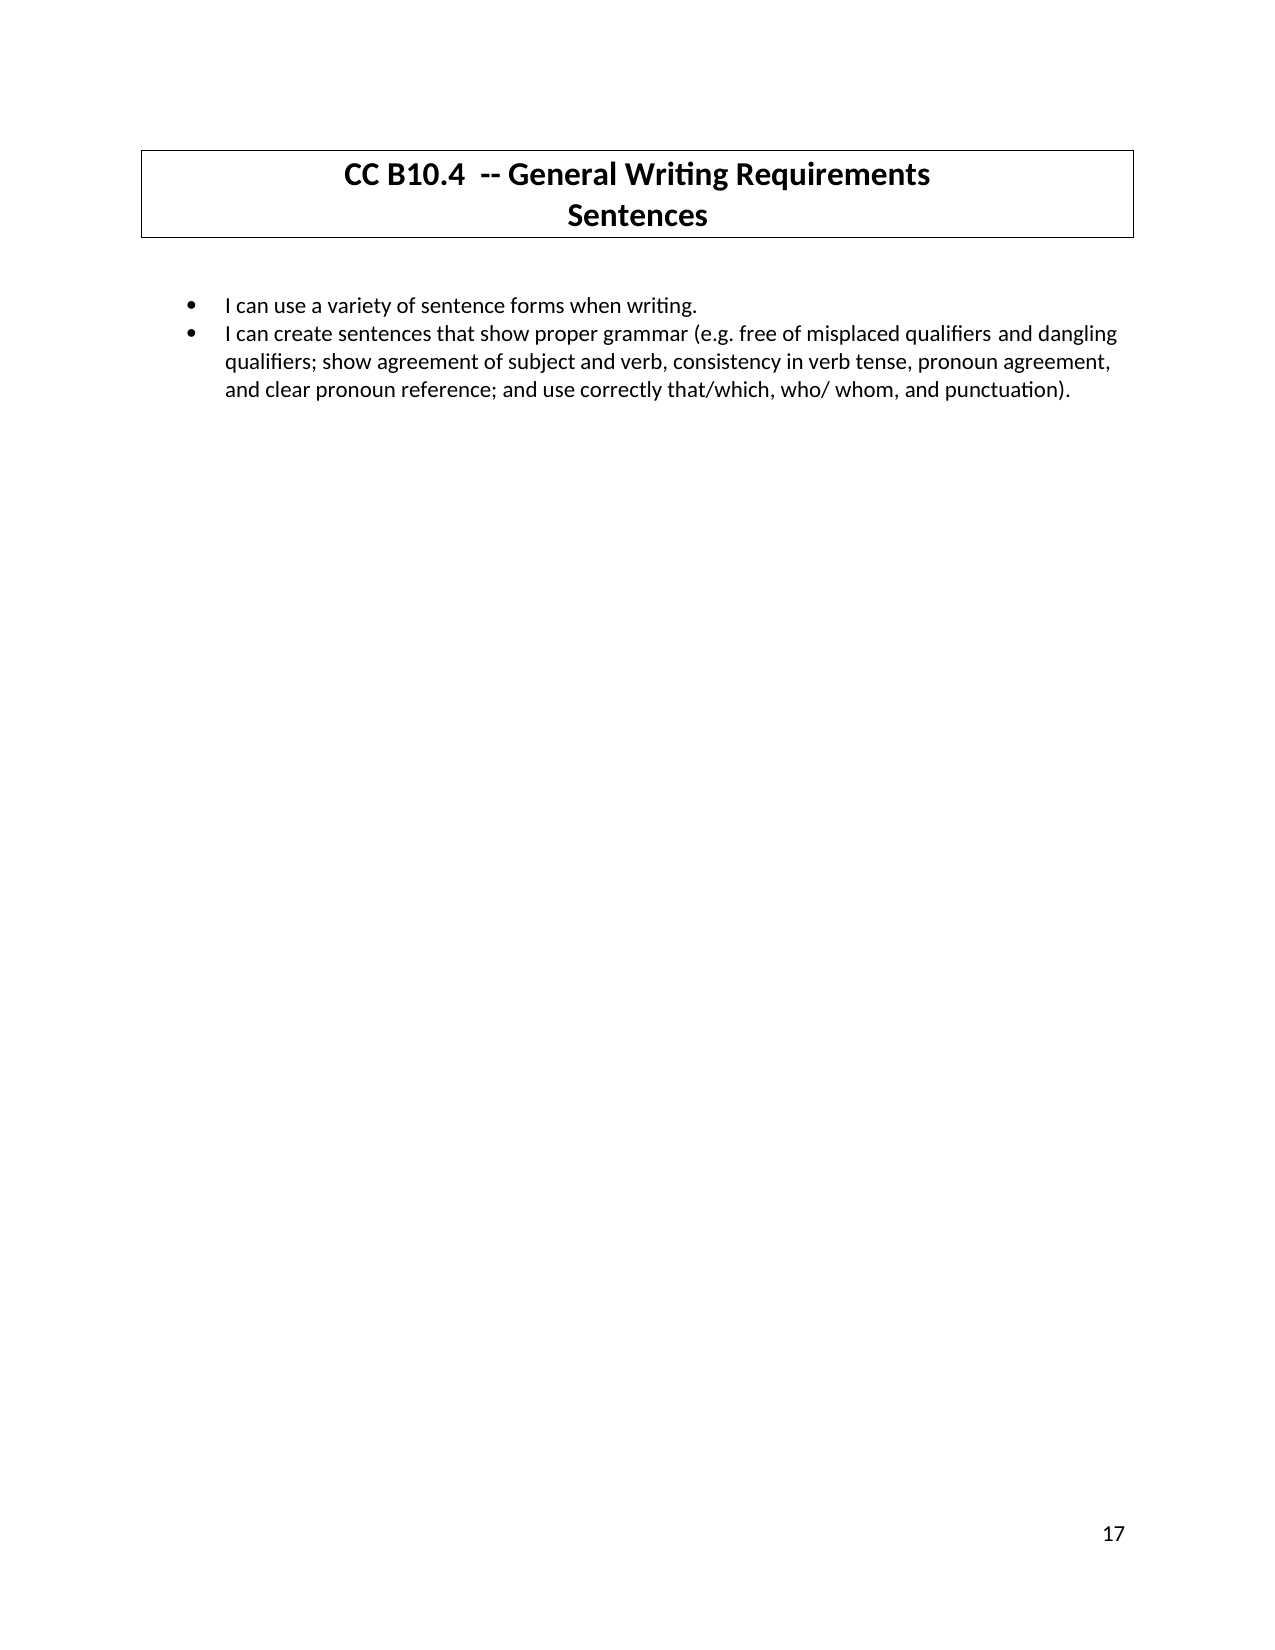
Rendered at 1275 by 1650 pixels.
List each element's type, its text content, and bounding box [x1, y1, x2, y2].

list I can use a variety of sentence forms when writing. [187, 291, 1125, 319]
list I can create sentences that show proper grammar (e.g. free of misplaced qualifiers and dangling qualifiers; show agreement of subject and verb, consistency in verb tense, pronoun agreement, and clear pronoun reference; and use correctly that/which, who/ whom, and punctuation). [187, 319, 1125, 403]
text CC B10.4 -- General Writing Requirements [142, 151, 1133, 191]
text Sentences [142, 191, 1133, 237]
